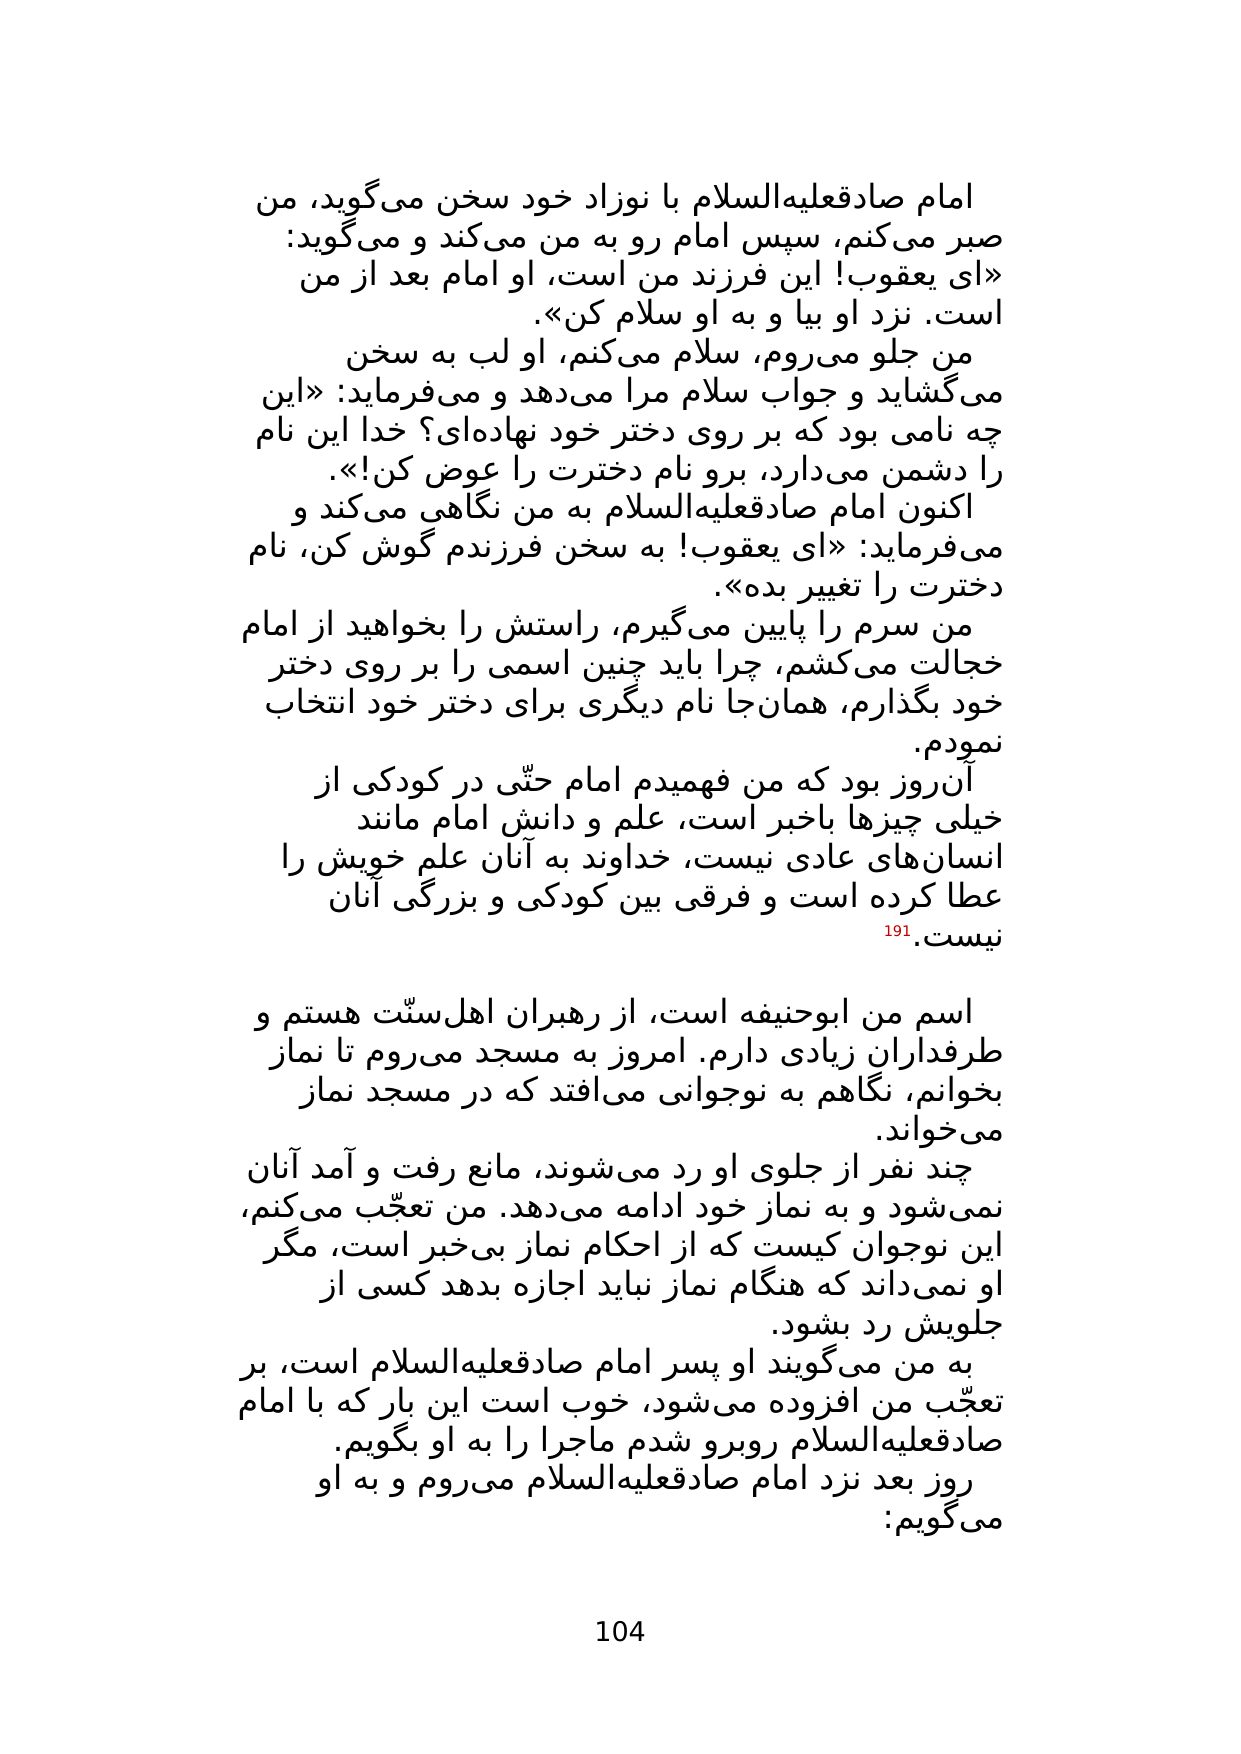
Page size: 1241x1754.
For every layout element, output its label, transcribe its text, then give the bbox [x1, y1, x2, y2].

text آن‌روز بود که من فهمیدم امام حتّی در کودکی از خیلی چیزها باخبر است، علم و دانش امام مانند انسان‌های عادی نیست، خداوند به آنان علم خویش را عطا کرده است و فرقی بین کودکی و بزرگی آنان نیست.191 [236, 760, 1004, 954]
text به من می‌گویند او پسر امام صادقعليه‌السلام است، بر تعجّب من افزوده می‌شود، خوب است این بار که با امام صادقعليه‌السلام روبرو شدم ماجرا را به او بگویم. [236, 1342, 1004, 1459]
text من جلو می‌روم، سلام می‌کنم، او لب به سخن می‌گشاید و جواب سلام مرا می‌دهد و می‌فرماید: «این چه نامی بود که بر روی دختر خود نهاده‌ای؟ خدا این نام را دشمن می‌دارد، برو نام دخترت را عوض کن!». [236, 333, 1004, 488]
text چند نفر از جلوی او رد می‌شوند، مانع رفت و آمد آنان نمی‌شود و به نماز خود ادامه می‌دهد. من تعجّب می‌کنم، این نوجوان کیست که از احکام نماز بی‌خبر است، مگر او نمی‌داند که هنگام نماز نباید اجازه بدهد کسی از جلویش رد بشود. [236, 1148, 1004, 1342]
text امام صادقعليه‌السلام با نوزاد خود سخن می‌گوید، من صبر می‌کنم، سپس امام رو به من می‌کند و می‌گوید: «ای یعقوب! این فرزند من است، او امام بعد از من است. نزد او بیا و به او سلام کن». [236, 177, 1004, 333]
text اسم من ابوحنیفه است، از رهبران اهل‌سنّت هستم و طرفداران زیادی دارم. امروز به مسجد می‌روم تا نماز بخوانم، نگاهم به نوجوانی می‌افتد که در مسجد نماز می‌خواند. [236, 993, 1004, 1148]
text روز بعد نزد امام صادقعليه‌السلام می‌روم و به او می‌گویم: [236, 1459, 1004, 1537]
text من سرم را پایین می‌گیرم، راستش را بخواهید از امام خجالت می‌کشم، چرا باید چنین اسمی را بر روی دختر خود بگذارم، همان‌جا نام دیگری برای دختر خود انتخاب نمودم. [236, 604, 1004, 760]
text اکنون امام صادقعليه‌السلام به من نگاهی می‌کند و می‌فرماید: «ای یعقوب! به سخن فرزندم گوش کن، نام دخترت را تغییر بده». [236, 488, 1004, 604]
